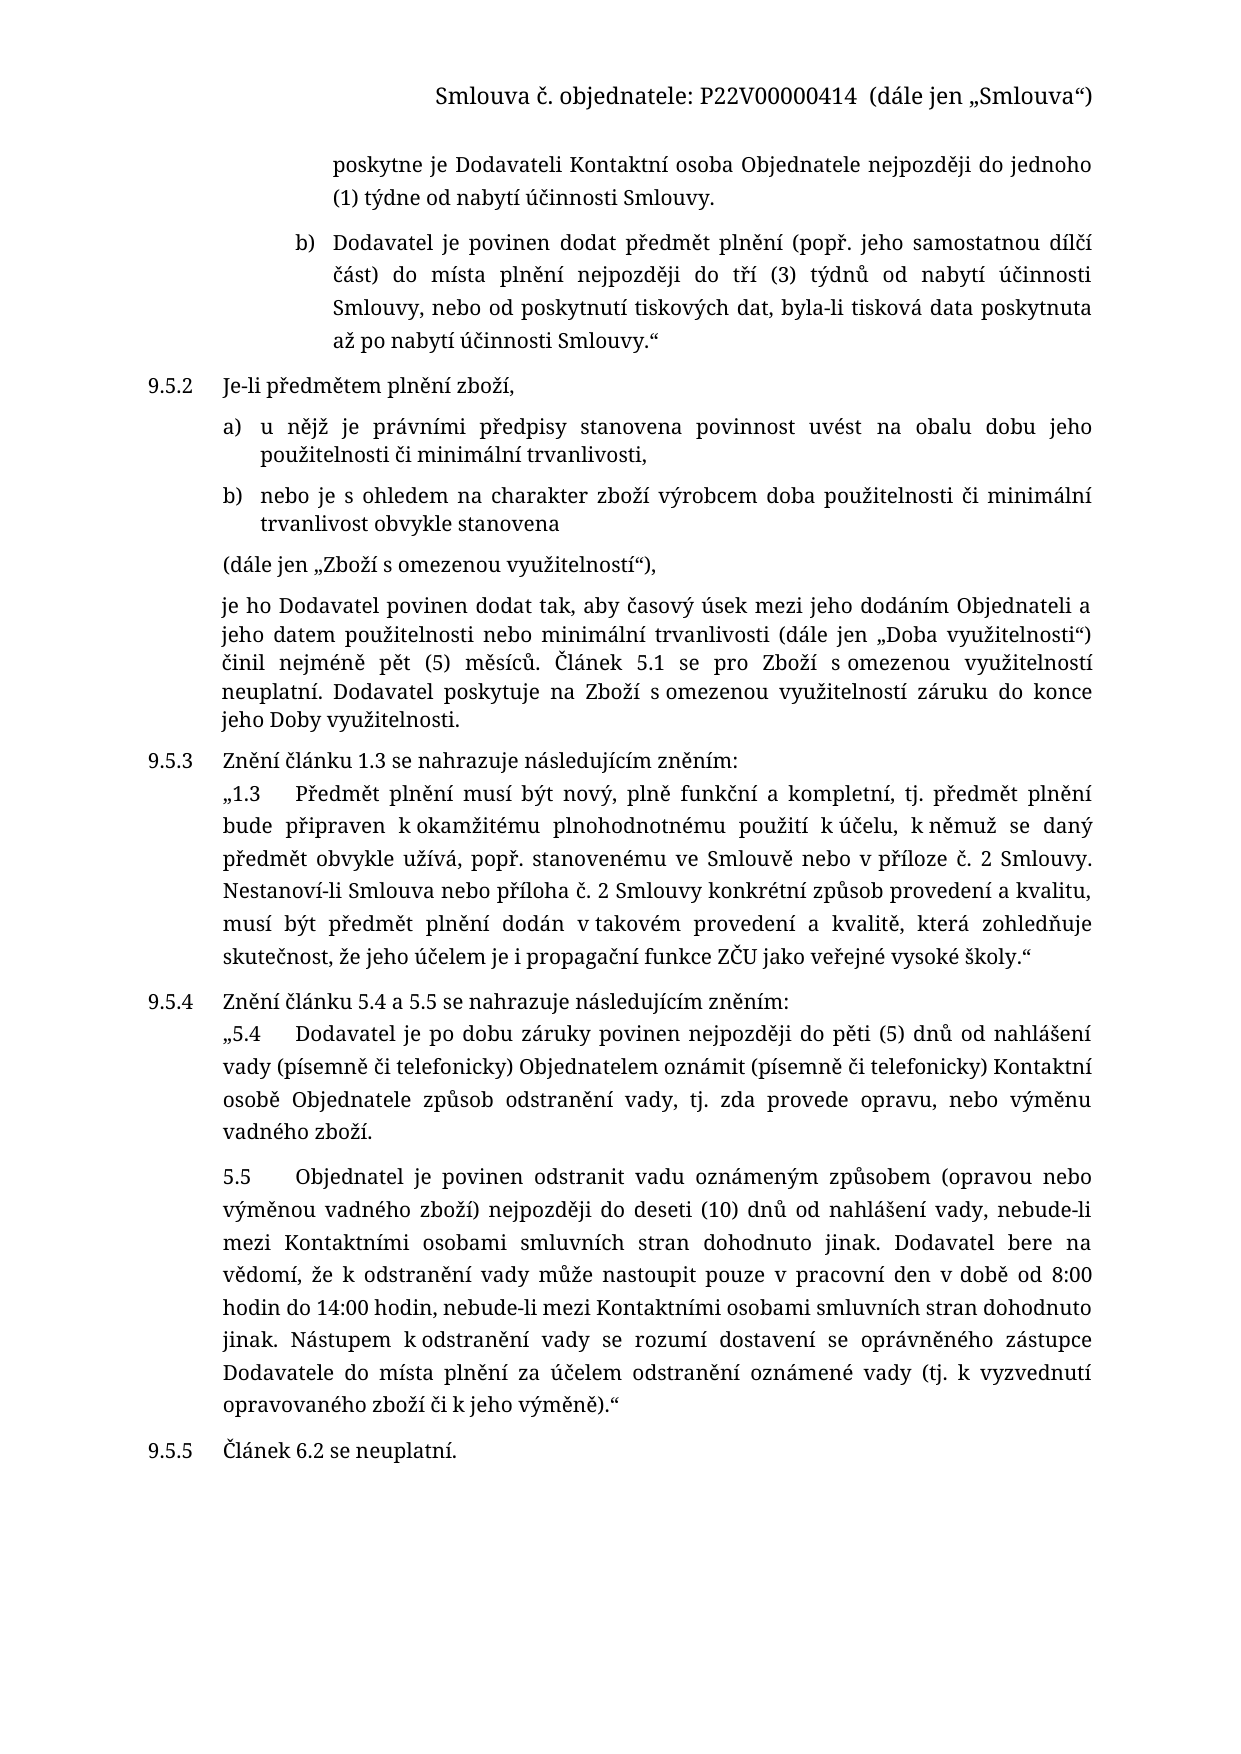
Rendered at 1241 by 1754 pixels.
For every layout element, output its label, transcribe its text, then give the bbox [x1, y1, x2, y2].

list Článek 6.2 se neuplatní. [148, 1436, 1093, 1464]
list Dodavatel je povinen dodat předmět plnění (popř. jeho samostatnou dílčí část) do místa plnění nejpozději do tří (3) týdnů od nabytí účinnosti Smlouvy, nebo od poskytnutí tiskových dat, byla-li tisková data poskytnuta až po nabytí účinnosti Smlouvy.“ [295, 228, 1093, 354]
text je ho Dodavatel povinen dodat tak, aby časový úsek mezi jeho dodáním Objednateli a jeho datem použitelnosti nebo minimální trvanlivosti (dále jen „Doba využitelnosti“) činil nejméně pět (5) měsíců. Článek 5.1 se pro Zboží s omezenou využitelností neuplatní. Dodavatel poskytuje na Zboží s omezenou využitelností záruku do konce jeho Doby využitelnosti. [221, 591, 1093, 734]
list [295, 150, 1093, 211]
list „1.3 Předmět plnění musí být nový, plně funkční a kompletní, tj. předmět plnění bude připraven k okamžitému plnohodnotnému použití k účelu, k němuž se daný předmět obvykle užívá, popř. stanovenému ve Smlouvě nebo v příloze č. 2 Smlouvy. Nestanoví-li Smlouva nebo příloha č. 2 Smlouvy konkrétní způsob provedení a kvalitu, musí být předmět plnění dodán v takovém provedení a kvalitě, která zohledňuje skutečnost, že jeho účelem je i propagační funkce ZČU jako veřejné vysoké školy.“ [223, 779, 1093, 970]
text (dále jen „Zboží s omezenou využitelností“), [223, 551, 1093, 579]
list u nějž je právními předpisy stanovena povinnost uvést na obalu dobu jeho použitelnosti či minimální trvanlivosti, [223, 412, 1093, 469]
list Znění článku 5.4 a 5.5 se nahrazuje následujícím zněním: [148, 987, 1093, 1015]
list Znění článku 1.3 se nahrazuje následujícím zněním: [148, 746, 1093, 774]
list nebo je s ohledem na charakter zboží výrobcem doba použitelnosti či minimální trvanlivost obvykle stanovena [223, 481, 1093, 538]
list „5.4 Dodavatel je po dobu záruky povinen nejpozději do pěti (5) dnů od nahlášení vady (písemně či telefonicky) Objednatelem oznámit (písemně či telefonicky) Kontaktní osobě Objednatele způsob odstranění vady, tj. zda provede opravu, nebo výměnu vadného zboží. [223, 1019, 1093, 1146]
list Je-li předmětem plnění zboží, [148, 371, 1093, 399]
list 5.5 Objednatel je povinen odstranit vadu oznámeným způsobem (opravou nebo výměnou vadného zboží) nejpozději do deseti (10) dnů od nahlášení vady, nebude-li mezi Kontaktními osobami smluvních stran dohodnuto jinak. Dodavatel bere na vědomí, že k odstranění vady může nastoupit pouze v pracovní den v době od 8:00 hodin do 14:00 hodin, nebude-li mezi Kontaktními osobami smluvních stran dohodnuto jinak. Nástupem k odstranění vady se rozumí dostavení se oprávněného zástupce Dodavatele do místa plnění za účelem odstranění oznámené vady (tj. k vyzvednutí opravovaného zboží či k jeho výměně).“ [223, 1162, 1093, 1419]
